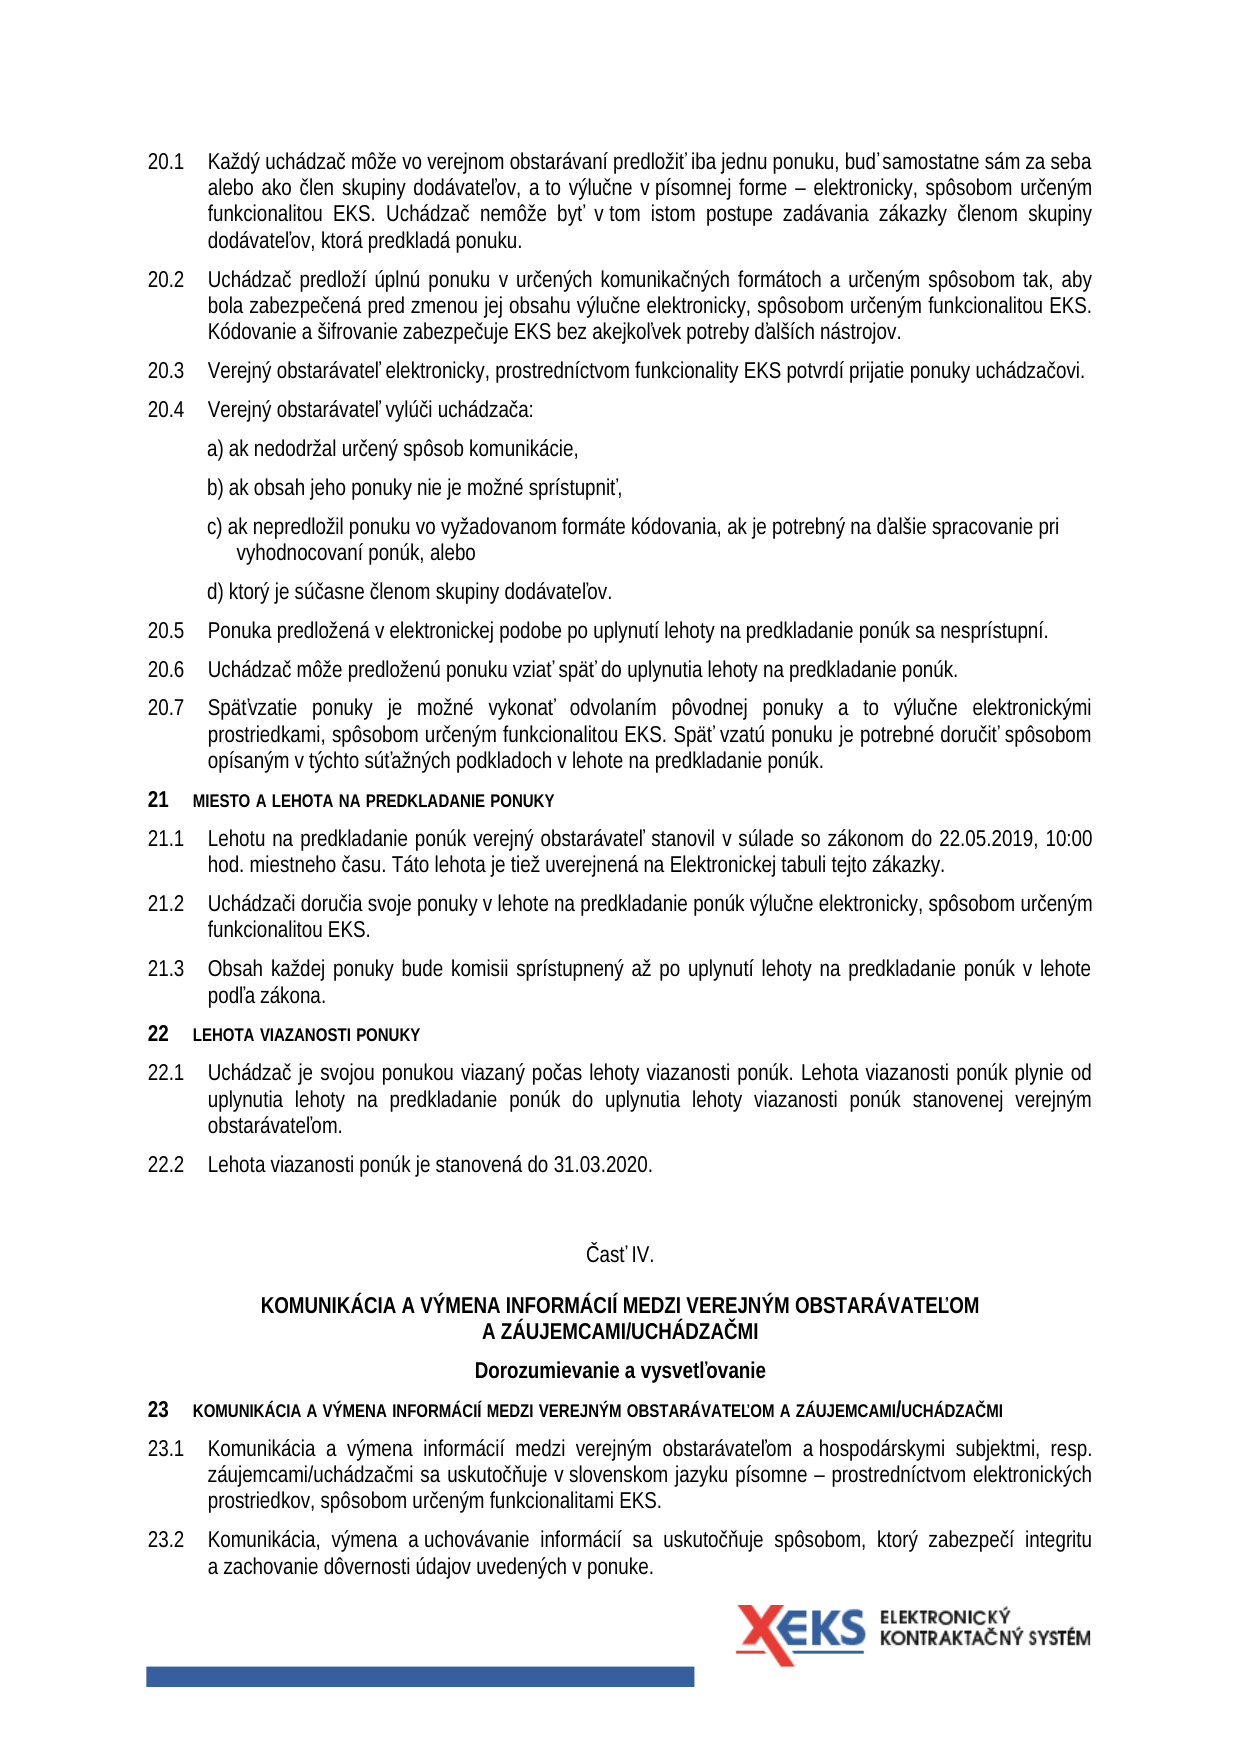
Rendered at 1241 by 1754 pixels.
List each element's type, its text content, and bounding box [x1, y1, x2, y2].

list Uchádzač môže predloženú ponuku vziať späť do uplynutia lehoty na predkladanie ponúk. [148, 656, 1092, 682]
list Lehotu na predkladanie ponúk verejný obstarávateľ stanovil v súlade so zákonom do 22.05.2019, 10:00 hod. miestneho času. Táto lehota je tiež uverejnená na Elektronickej tabuli tejto zákazky. [148, 825, 1092, 877]
text d) ktorý je súčasne členom skupiny dodávateľov. [207, 578, 1092, 604]
list Uchádzač je svojou ponukou viazaný počas lehoty viazanosti ponúk. Lehota viazanosti ponúk plynie od uplynutia lehoty na predkladanie ponúk do uplynutia lehoty viazanosti ponúk stanovenej verejným obstarávateľom. [148, 1059, 1092, 1138]
text Časť IV. [148, 1241, 1092, 1267]
list Ponuka predložená v elektronickej podobe po uplynutí lehoty na predkladanie ponúk sa nesprístupní. [148, 617, 1092, 643]
text Dorozumievanie a vysvetľovanie [148, 1357, 1092, 1383]
picture [146, 1605, 1091, 1687]
list Verejný obstarávateľ vylúči uchádzača: [148, 396, 1092, 422]
list Lehota viazanosti ponúk je stanovená do 31.03.2020. [148, 1151, 1092, 1177]
text KOMUNIKÁCIA A VÝMENA INFORMÁCIÍ MEDZI VEREJNÝM OBSTARÁVATEĽOM A ZÁUJEMCAMI/UCHÁDZAČMI [148, 1292, 1092, 1344]
list Uchádzač predloží úplnú ponuku v určených komunikačných formátoch a určeným spôsobom tak, aby bola zabezpečená pred zmenou jej obsahu výlučne elektronicky, spôsobom určeným funkcionalitou EKS. Kódovanie a šifrovanie zabezpečuje EKS bez akejkoľvek potreby ďalších nástrojov. [148, 266, 1092, 345]
text a) ak nedodržal určený spôsob komunikácie, [207, 435, 1092, 461]
list Uchádzači doručia svoje ponuky v lehote na predkladanie ponúk výlučne elektronicky, spôsobom určeným funkcionalitou EKS. [148, 890, 1092, 943]
list miesto a lehota na predkladanie ponuky [148, 786, 1092, 812]
list lehota viazanosti ponuky [148, 1020, 1092, 1047]
list Späťvzatie ponuky je možné vykonať odvolaním pôvodnej ponuky a to výlučne elektronickými prostriedkami, spôsobom určeným funkcionalitou EKS. Späť vzatú ponuku je potrebné doručiť spôsobom opísaným v týchto súťažných podkladoch v lehote na predkladanie ponúk. [148, 694, 1092, 773]
list Každý uchádzač môže vo verejnom obstarávaní predložiť iba jednu ponuku, buď samostatne sám za seba alebo ako člen skupiny dodávateľov, a to výlučne v písomnej forme – elektronicky, spôsobom určeným funkcionalitou EKS. Uchádzač nemôže byť v tom istom postupe zadávania zákazky členom skupiny dodávateľov, ktorá predkladá ponuku. [148, 148, 1092, 253]
text b) ak obsah jeho ponuky nie je možné sprístupniť, [207, 474, 1092, 500]
list Komunikácia a výmena informácií medzi verejným obstarávateľom a hospodárskymi subjektmi, resp. záujemcami/uchádzačmi sa uskutočňuje v slovenskom jazyku písomne – prostredníctvom elektronických prostriedkov, spôsobom určeným funkcionalitami EKS. [148, 1435, 1092, 1514]
list Obsah každej ponuky bude komisii sprístupnený až po uplynutí lehoty na predkladanie ponúk v lehote podľa zákona. [148, 955, 1092, 1008]
list komunikácia a výmena informácií medzi verejným obstarávateľom a záujemcami/uchádzačmi [148, 1396, 1092, 1422]
list Komunikácia, výmena a uchovávanie informácií sa uskutočňuje spôsobom, ktorý zabezpečí integritu a zachovanie dôvernosti údajov uvedených v ponuke. [148, 1526, 1092, 1579]
list Verejný obstarávateľ elektronicky, prostredníctvom funkcionality EKS potvrdí prijatie ponuky uchádzačovi. [148, 357, 1092, 383]
text c) ak nepredložil ponuku vo vyžadovanom formáte kódovania, ak je potrebný na ďalšie spracovanie pri vyhodnocovaní ponúk, alebo [207, 513, 1092, 565]
